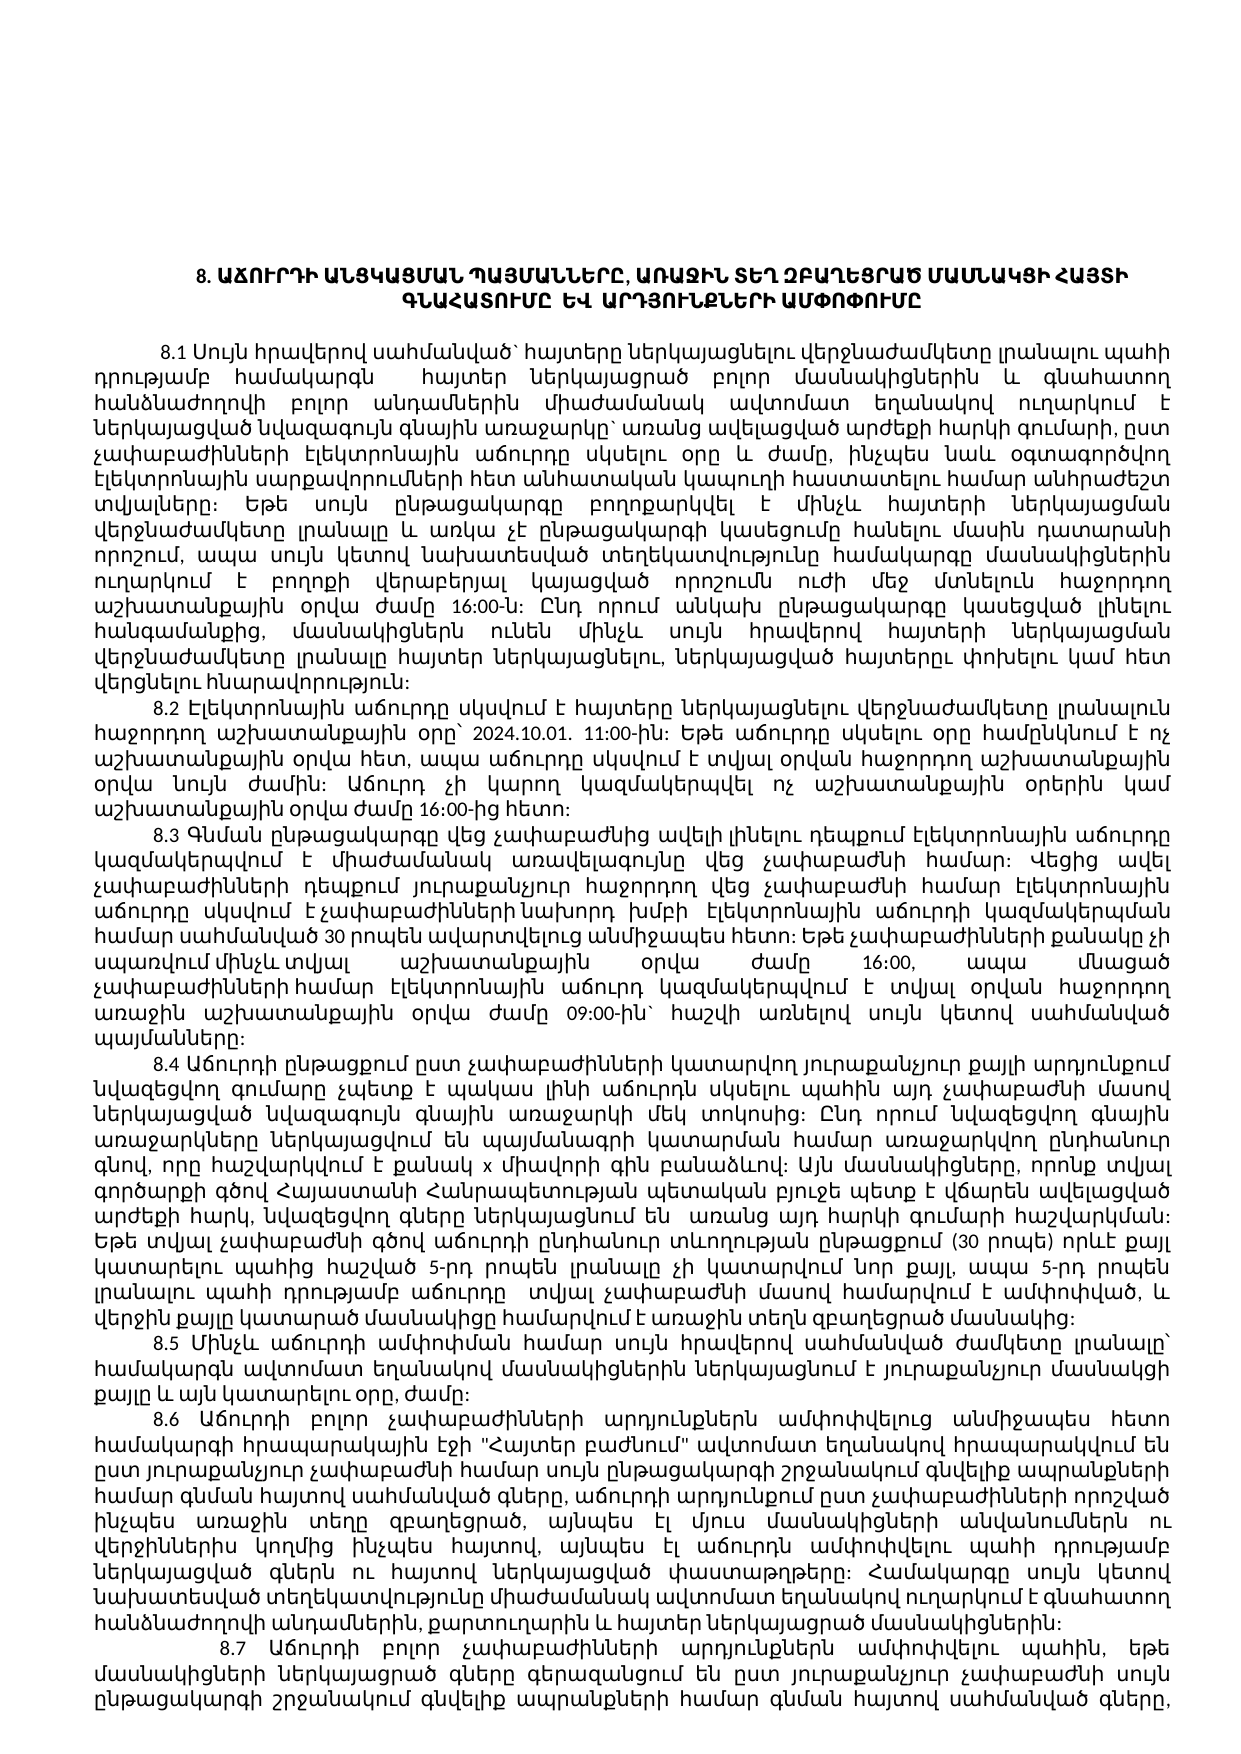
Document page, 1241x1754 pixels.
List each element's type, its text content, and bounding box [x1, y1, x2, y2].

text 8.4 Աճուրդի ընթացքում ըստ չափաբաժինների կատարվող յուրաքանչյուր քայլի արդյունքում նվազեցվող գումարը չպետք է պակաս լինի աճուրդն սկսելու պահին այդ չափաբաժնի մասով ներկայացված նվազագույն գնային առաջարկի մեկ տոկոսից: Ընդ որում նվազեցվող գնային առաջարկները ներկայացվում են պայմանագրի կատարման համար առաջարկվող ընդհանուր գնով, որը հաշվարկվում է քանակ x միավորի գին բանաձևով: Այն մասնակիցները, որոնք տվյալ գործարքի գծով Հայաստանի Հանրապետության պետական բյուջե պետք է վճարեն ավելացված արժեքի հարկ, նվազեցվող գները ներկայացնում են առանց այդ հարկի գումարի հաշվարկման: Եթե տվյալ չափաբաժնի գծով աճուրդի ընդհանուր տևողության ընթացքում (30 րոպե) որևէ քայլ կատարելու պահից հաշված 5-րդ րոպեն լրանալը չի կատարվում նոր քայլ, ապա 5-րդ րոպեն լրանալու պահի դրությամբ աճուրդը տվյալ չափաբաժնի մասով համարվում է ամփոփված, և վերջին քայլը կատարած մասնակիցը համարվում է առաջին տեղն զբաղեցրած մասնակից: [94, 1051, 1171, 1330]
text 8.1 Սույն հրավերով սահմանված` հայտերը ներկայացնելու վերջնաժամկետը լրանալու պահի դրությամբ համակարգն հայտեր ներկայացրած բոլոր մասնակիցներին և գնահատող հանձնաժողովի բոլոր անդամներին միաժամանակ ավտոմատ եղանակով ուղարկում է ներկայացված նվազագույն գնային առաջարկը` առանց ավելացված արժեքի հարկի գումարի, ըստ չափաբաժինների էլեկտրոնային աճուրդը սկսելու օրը և ժամը, ինչպես նաև օգտագործվող էլեկտրոնային սարքավորումների հետ անհատական կապուղի հաստատելու համար անհրաժեշտ տվյալները։ Եթե սույն ընթացակարգը բողոքարկվել է մինչև հայտերի ներկայացման վերջնաժամկետը լրանալը և առկա չէ ընթացակարգի կասեցումը հանելու մասին դատարանի որոշում, ապա սույն կետով նախատեսված տեղեկատվությունը համակարգը մասնակիցներին ուղարկում է բողոքի վերաբերյալ կայացված որոշումն ուժի մեջ մտնելուն հաջորդող աշխատանքային օրվա ժամը 16:00-ն: Ընդ որում անկախ ընթացակարգը կասեցված լինելու հանգամանքից, մասնակիցներն ունեն մինչև սույն հրավերով հայտերի ներկայացման վերջնաժամկետը լրանալը հայտեր ներկայացնելու, ներկայացված հայտերըւ փոխելու կամ հետ վերցնելու հնարավորություն: [94, 339, 1171, 695]
text 8.6 Աճուրդի բոլոր չափաբաժինների արդյունքներն ամփոփվելուց անմիջապես հետո համակարգի հրապարակային էջի "Հայտեր բաժնում" ավտոմատ եղանակով հրապարակվում են ըստ յուրաքանչյուր չափաբաժնի համար սույն ընթացակարգի շրջանակում գնվելիք ապրանքների համար գնման հայտով սահմանված գները, աճուրդի արդյունքում ըստ չափաբաժինների որոշված ինչպես առաջին տեղը զբաղեցրած, այնպես էլ մյուս մասնակիցների անվանումներն ու վերջիններիս կողմից ինչպես հայտով, այնպես էլ աճուրդն ամփոփվելու պահի դրությամբ ներկայացված գներն ու հայտով ներկայացված փաստաթղթերը: Համակարգը սույն կետով նախատեսված տեղեկատվությունը միաժամանակ ավտոմատ եղանակով ուղարկում է գնահատող հանձնաժողովի անդամներին, քարտուղարին և հայտեր ներկայացրած մասնակիցներին: [94, 1407, 1171, 1635]
text 8. ԱՃՈՒՐԴԻ ԱՆՑԿԱՑՄԱՆ ՊԱՅՄԱՆՆԵՐԸ, ԱՌԱՋԻՆ ՏԵՂ ԶԲԱՂԵՑՐԱԾ ՄԱՍՆԱԿՑԻ ՀԱՅՏԻ [94, 263, 1171, 288]
text 8.3 Գնման ընթացակարգը վեց չափաբաժնից ավելի լինելու դեպքում էլեկտրոնային աճուրդը կազմակերպվում է միաժամանակ առավելագույնը վեց չափաբաժնի համար: Վեցից ավել չափաբաժինների դեպքում յուրաքանչյուր հաջորդող վեց չափաբաժնի համար էլեկտրոնային աճուրդը սկսվում է չափաբաժինների նախորդ խմբի էլեկտրոնային աճուրդի կազմակերպման համար սահմանված 30 րոպեն ավարտվելուց անմիջապես հետո: Եթե չափաբաժինների քանակը չի սպառվում մինչև տվյալ աշխատանքային օրվա ժամը 16։00, ապա մնացած չափաբաժինների համար էլեկտրոնային աճուրդ կազմակերպվում է տվյալ օրվան հաջորդող առաջին աշխատանքային օրվա ժամը 09:00-ին` հաշվի առնելով սույն կետով սահմանված պայմանները: [94, 822, 1171, 1051]
text 8.2 Էլեկտրոնային աճուրդը սկսվում է հայտերը ներկայացնելու վերջնաժամկետը լրանալուն հաջորդող աշխատանքային օրը՝ 2024.10.01. 11:00 -ին: Եթե աճուրդը սկսելու օրը համընկնում է ոչ աշխատանքային օրվա հետ, ապա աճուրդը սկսվում է տվյալ օրվան հաջորդող աշխատանքային օրվա նույն ժամին: Աճուրդ չի կարող կազմակերպվել ոչ աշխատանքային օրերին կամ աշխատանքային օրվա ժամը 16։00-ից հետո: [94, 695, 1171, 822]
text 8.5 Մինչև աճուրդի ամփոփման համար սույն հրավերով սահմանված ժամկետը լրանալը՝ համակարգն ավտոմատ եղանակով մասնակիցներին ներկայացնում է յուրաքանչյուր մասնակցի քայլը և այն կատարելու օրը, ժամը: [94, 1330, 1171, 1407]
text ԳՆԱՀԱՏՈՒՄԸ ԵՎ ԱՐԴՅՈՒՆՔՆԵՐԻ ԱՄՓՈՓՈՒՄԸ [94, 288, 1171, 314]
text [94, 1635, 1171, 1712]
